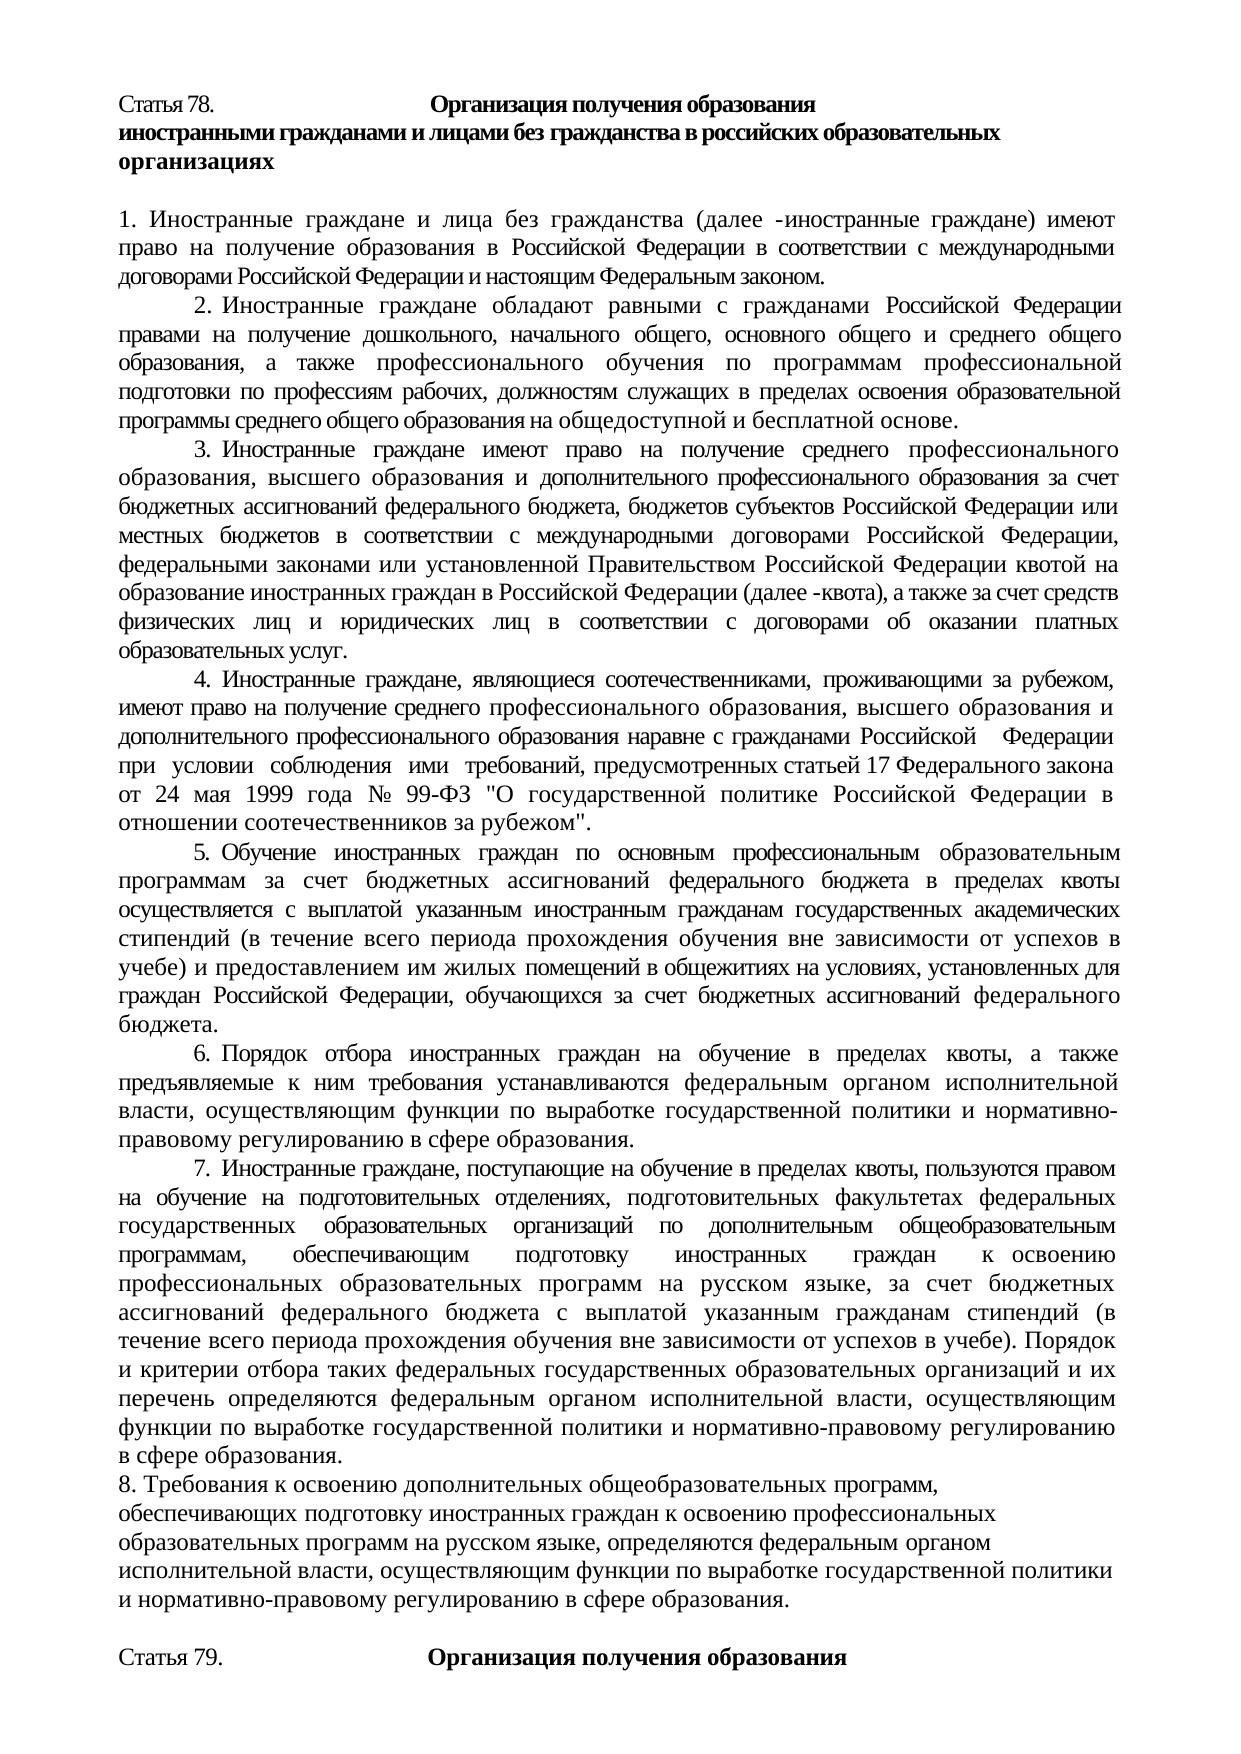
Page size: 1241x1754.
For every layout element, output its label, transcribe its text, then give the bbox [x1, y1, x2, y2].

text иностранными гражданами и лицами без гражданства в российских образовательных организациях [118, 117, 1122, 175]
list Порядок отбора иностранных граждан на обучение в пределах квоты, а также предъявляемые к ним требования устанавливаются федеральным органом исполнительной власти, осуществляющим функции по выработке государственной политики и нормативно-правовому регулированию в сфере образования. [118, 1038, 1118, 1153]
list Иностранные граждане, являющиеся соотечественниками, проживающими за рубежом, имеют право на получение среднего профессионального образования, высшего образования и дополнительного профессионального образования наравне с гражданами Российской Федерации при условии соблюдения ими требований, предусмотренных статьей 17 Федерального закона от 24 мая 1999 года № 99-ФЗ "О государственной политике Российской Федерации в отношении соотечественников за рубежом". [118, 664, 1114, 836]
text Статья 79. Организация получения образования [118, 1642, 1122, 1671]
list Иностранные граждане обладают равными с гражданами Российской Федерации правами на получение дошкольного, начального общего, основного общего и среднего общего образования, а также профессионального обучения по программам профессиональной подготовки по профессиям рабочих, должностям служащих в пределах освоения образовательной программы среднего общего образования на общедоступной и бесплатной основе. [118, 290, 1122, 434]
list Обучение иностранных граждан по основным профессиональным образовательным программам за счет бюджетных ассигнований федерального бюджета в пределах квоты осуществляется с выплатой указанным иностранным гражданам государственных академических стипендий (в течение всего периода прохождения обучения вне зависимости от успехов в учебе) и предоставлением им жилых помещений в общежитиях на условиях, установленных для граждан Российской Федерации, обучающихся за счет бюджетных ассигнований федерального бюджета. [118, 837, 1121, 1038]
text 1. Иностранные граждане и лица без гражданства (далее -иностранные граждане) имеют право на получение образования в Российской Федерации в соответствии с международными договорами Российской Федерации и настоящим Федеральным законом. [118, 204, 1115, 290]
text Статья 78. Организация получения образования [118, 89, 1122, 117]
list Иностранные граждане, поступающие на обучение в пределах квоты, пользуются правом на обучение на подготовительных отделениях, подготовительных факультетах федеральных государственных образовательных организаций по дополнительным общеобразовательным программам, обеспечивающим подготовку иностранных граждан к освоению профессиональных образовательных программ на русском языке, за счет бюджетных ассигнований федерального бюджета с выплатой указанным гражданам стипендий (в течение всего периода прохождения обучения вне зависимости от успехов в учебе). Порядок и критерии отбора таких федеральных государственных образовательных организаций и их перечень определяются федеральным органом исполнительной власти, осуществляющим функции по выработке государственной политики и нормативно-правовому регулированию в сфере образования. [118, 1153, 1116, 1469]
text 8. Требования к освоению дополнительных общеобразовательных программ, обеспечивающих подготовку иностранных граждан к освоению профессиональных образовательных программ на русском языке, определяются федеральным органом исполнительной власти, осуществляющим функции по выработке государственной политики и нормативно-правовому регулированию в сфере образования. [118, 1469, 1122, 1613]
list Иностранные граждане имеют право на получение среднего профессионального образования, высшего образования и дополнительного профессионального образования за счет бюджетных ассигнований федерального бюджета, бюджетов субъектов Российской Федерации или местных бюджетов в соответствии с международными договорами Российской Федерации, федеральными законами или установленной Правительством Российской Федерации квотой на образование иностранных граждан в Российской Федерации (далее -квота), а также за счет средств физических лиц и юридических лиц в соответствии с договорами об оказании платных образовательных услуг. [118, 434, 1119, 664]
